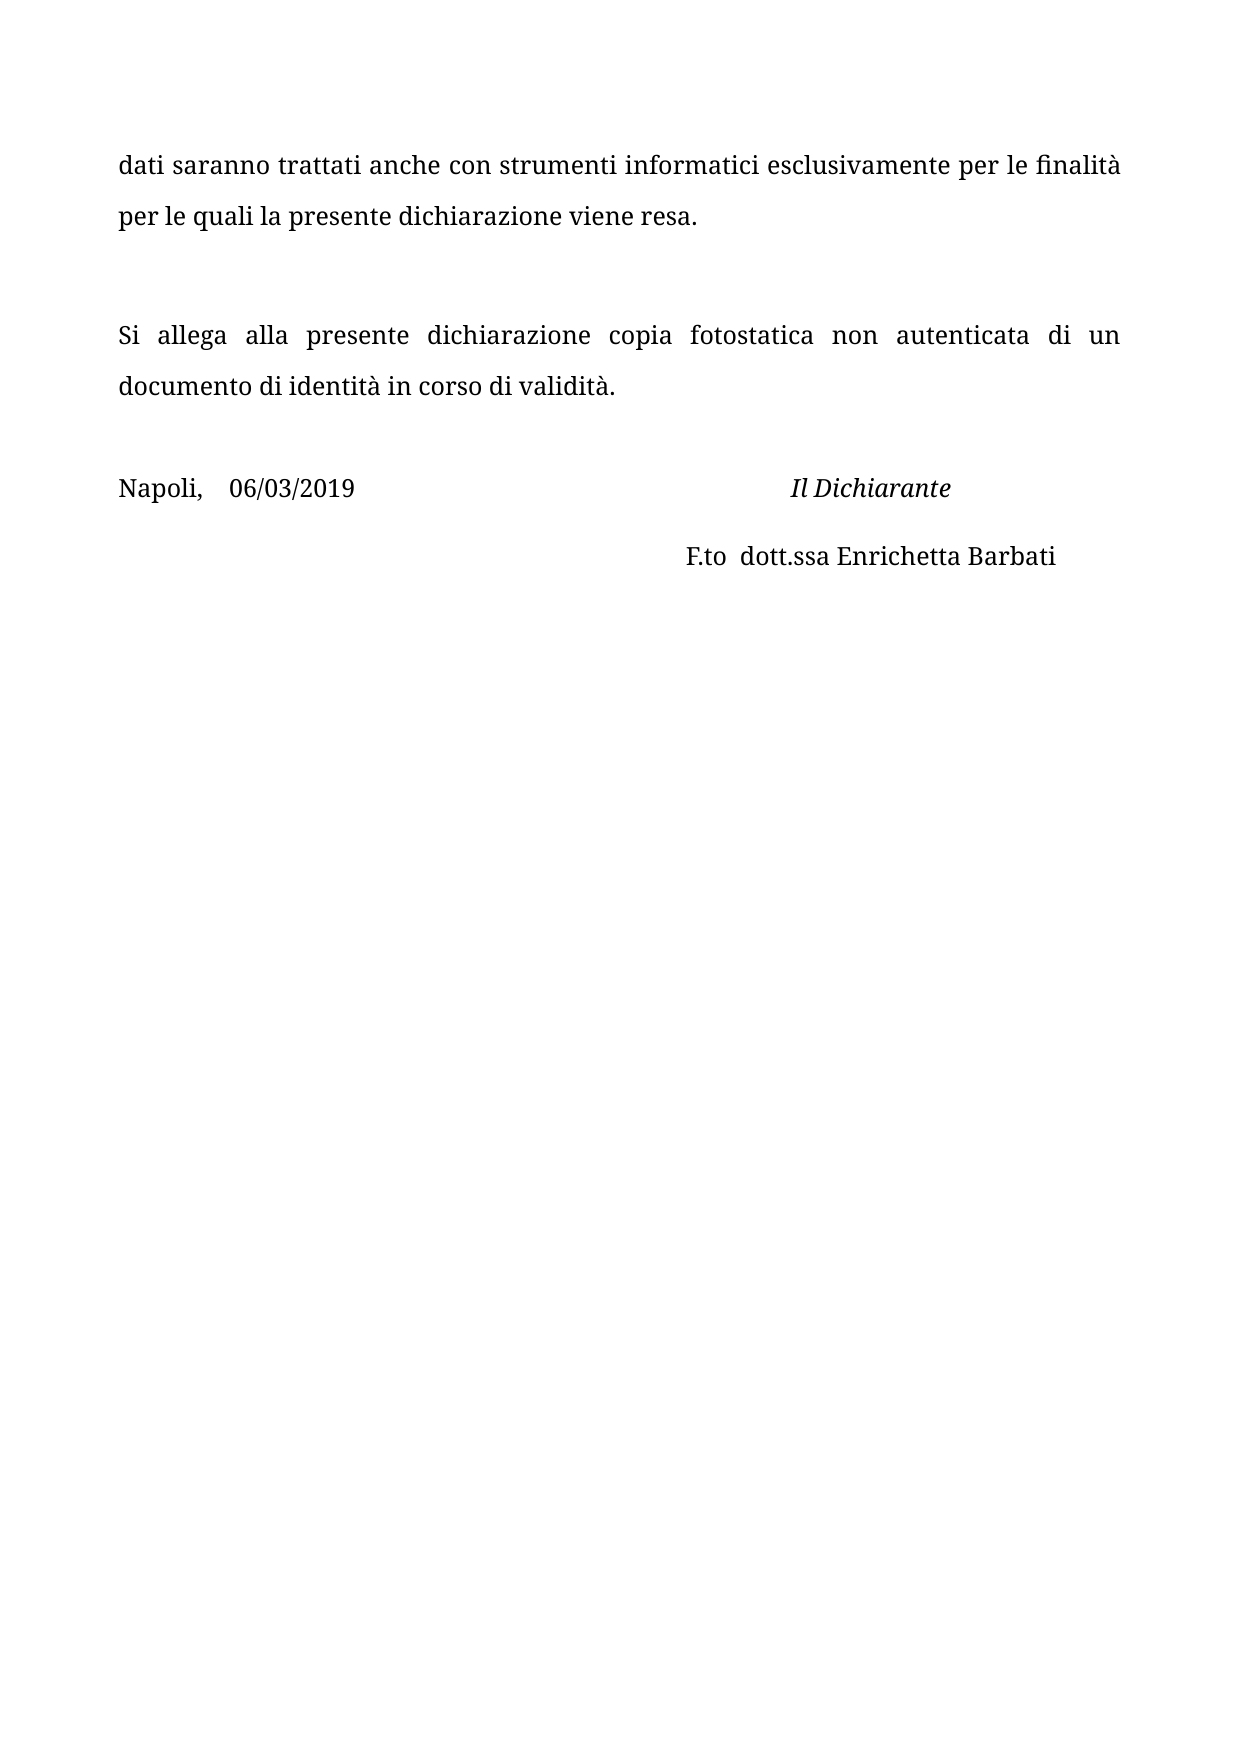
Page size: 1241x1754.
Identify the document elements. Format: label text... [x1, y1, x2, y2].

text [118, 148, 1122, 233]
table_header Napoli, 06/03/2019 [107, 471, 616, 607]
text Si allega alla presente dichiarazione copia fotostatica non autenticata di un documento di identità in corso di validità. [118, 318, 1122, 403]
table_header Il Dichiarante F.to dott.ssa Enrichetta Barbati [616, 471, 1125, 607]
